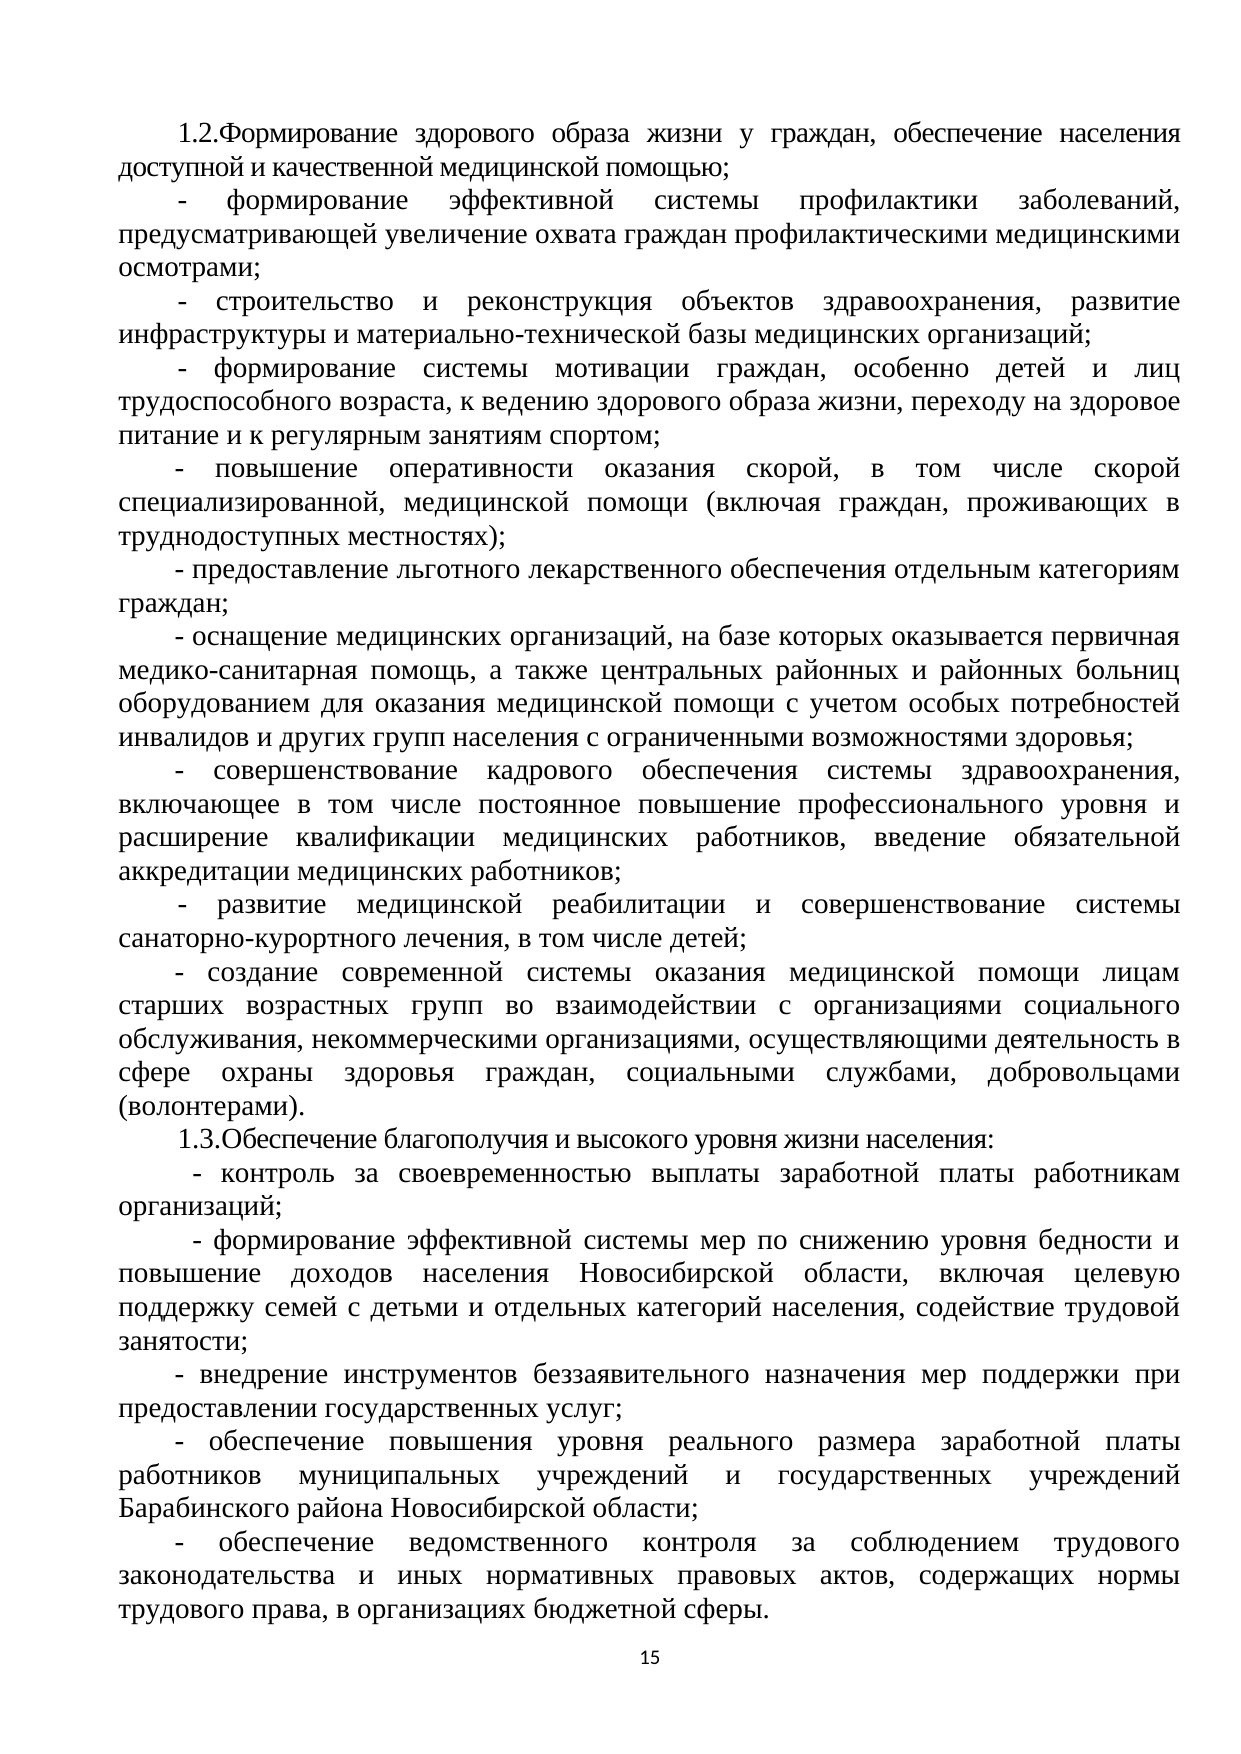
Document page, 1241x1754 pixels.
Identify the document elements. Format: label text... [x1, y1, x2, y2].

text - обеспечение повышения уровня реального размера заработной платы работников муниципальных учреждений и государственных учреждений Барабинского района Новосибирской области; [118, 1423, 1181, 1524]
text - формирование эффективной системы профилактики заболеваний, предусматривающей увеличение охвата граждан профилактическими медицинскими осмотрами; [118, 182, 1181, 283]
text - создание современной системы оказания медицинской помощи лицам старших возрастных групп во взаимодействии с организациями социального обслуживания, некоммерческими организациями, осуществляющими деятельность в сфере охраны здоровья граждан, социальными службами, добровольцами (волонтерами). [118, 954, 1181, 1121]
text - развитие медицинской реабилитации и совершенствование системы санаторно-курортного лечения, в том числе детей; [118, 887, 1181, 954]
text - обеспечение ведомственного контроля за соблюдением трудового законодательства и иных нормативных правовых актов, содержащих нормы трудового права, в организациях бюджетной сферы. [118, 1524, 1181, 1624]
text - повышение оперативности оказания скорой, в том числе скорой специализированной, медицинской помощи (включая граждан, проживающих в труднодоступных местностях); [118, 451, 1181, 551]
text - предоставление льготного лекарственного обеспечения отдельным категориям граждан; [118, 551, 1181, 618]
text - формирование эффективной системы мер по снижению уровня бедности и повышение доходов населения Новосибирской области, включая целевую поддержку семей с детьми и отдельных категорий населения, содействие трудовой занятости; [118, 1222, 1181, 1356]
text 1.3.Обеспечение благополучия и высокого уровня жизни населения: [118, 1121, 1181, 1155]
text - формирование системы мотивации граждан, особенно детей и лиц трудоспособного возраста, к ведению здорового образа жизни, переходу на здоровое питание и к регулярным занятиям спортом; [118, 350, 1181, 451]
text - оснащение медицинских организаций, на базе которых оказывается первичная медико-санитарная помощь, а также центральных районных и районных больниц оборудованием для оказания медицинской помощи с учетом особых потребностей инвалидов и других групп населения с ограниченными возможностями здоровья; [118, 618, 1181, 752]
text - контроль за своевременностью выплаты заработной платы работникам организаций; [118, 1155, 1181, 1222]
text 1.2.Формирование здорового образа жизни у граждан, обеспечение населения доступной и качественной медицинской помощью; [118, 115, 1181, 182]
text - строительство и реконструкция объектов здравоохранения, развитие инфраструктуры и материально-технической базы медицинских организаций; [118, 283, 1181, 350]
text - внедрение инструментов беззаявительного назначения мер поддержки при предоставлении государственных услуг; [118, 1356, 1181, 1423]
text - совершенствование кадрового обеспечения системы здравоохранения, включающее в том числе постоянное повышение профессионального уровня и расширение квалификации медицинских работников, введение обязательной аккредитации медицинских работников; [118, 752, 1181, 887]
